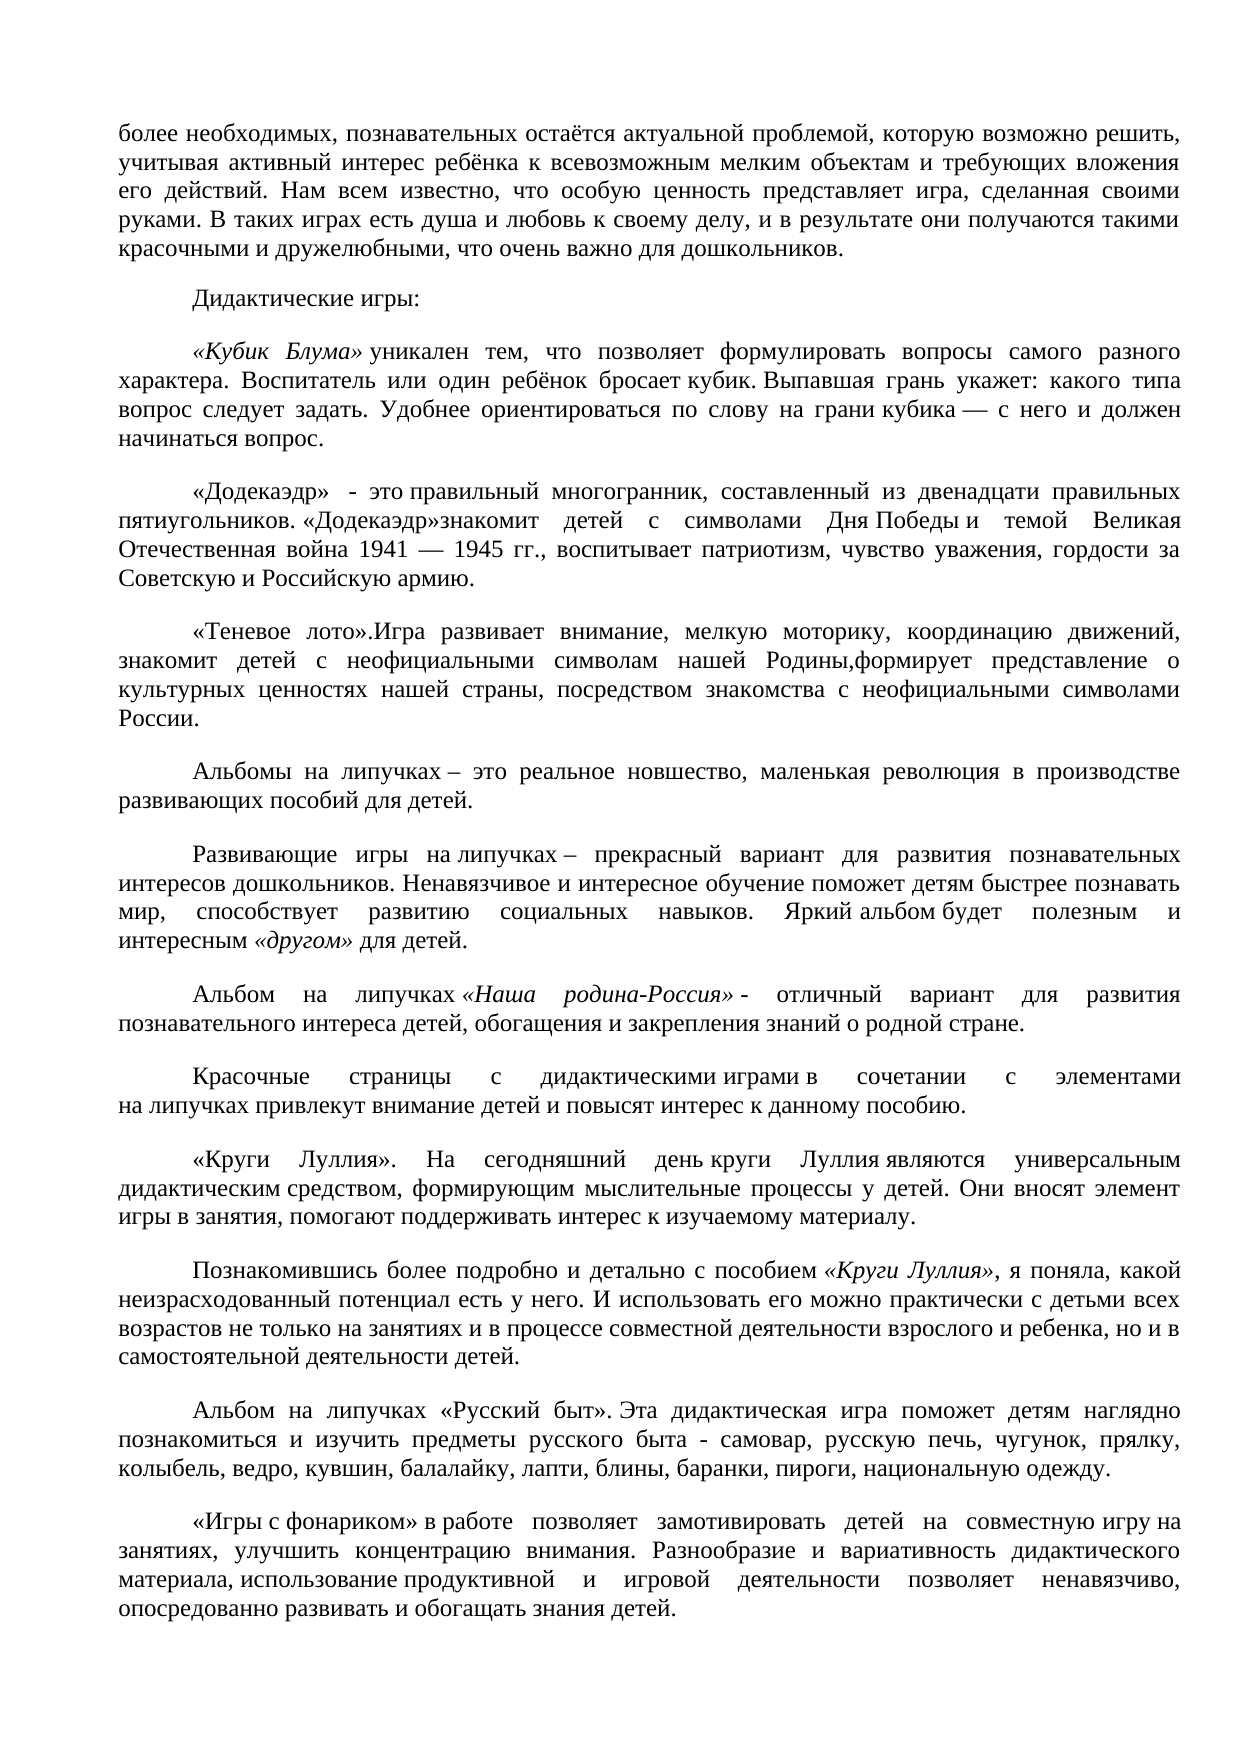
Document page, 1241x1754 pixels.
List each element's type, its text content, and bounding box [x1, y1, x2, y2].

text Развивающие игры на липучках – прекрасный вариант для развития познавательных интересов дошкольников. Ненавязчивое и интересное обучение поможет детям быстрее познавать мир, способствует развитию социальных навыков. Яркий альбом будет полезным и интересным «другом» для детей. [118, 839, 1181, 954]
text «Игры с фонариком» в работе позволяет замотивировать детей на совместную игру на занятиях, улучшить концентрацию внимания. Разнообразие и вариативность дидактического материала, использование продуктивной и игровой деятельности позволяет ненавязчиво, опосредованно развивать и обогащать знания детей. [118, 1506, 1181, 1621]
text «Теневое лото».Игра развивает внимание, мелкую моторику, координацию движений, знакомит детей с неофициальными символам нашей Родины,формирует представление о культурных ценностях нашей страны, посредством знакомства с неофициальными символами России. [118, 616, 1181, 731]
text Альбом на липучках «Наша родина-Россия» - отличный вариант для развития познавательного интереса детей, обогащения и закрепления знаний о родной стране. [118, 979, 1181, 1036]
text «Кубик Блума» уникален тем, что позволяет формулировать вопросы самого разного характера. Воспитатель или один ребёнок бросает кубик. Выпавшая грань укажет: какого типа вопрос следует задать. Удобнее ориентироваться по слову на грани кубика — с него и должен начинаться вопрос. [118, 336, 1181, 451]
text Познакомившись более подробно и детально с пособием «Круги Луллия», я поняла, какой неизрасходованный потенциал есть у него. И использовать его можно практически с детьми всех возрастов не только на занятиях и в процессе совместной деятельности взрослого и ребенка, но и в самостоятельной деятельности детей. [118, 1255, 1181, 1370]
text Альбом на липучках «Русский быт». Эта дидактическая игра поможет детям наглядно познакомиться и изучить предметы русского быта - самовар, русскую печь, чугунок, прялку, колыбель, ведро, кувшин, балалайку, лапти, блины, баранки, пироги, национальную одежду. [118, 1395, 1181, 1481]
text «Додекаэдр» - это правильный многогранник, составленный из двенадцати правильных пятиугольников. «Додекаэдр»знакомит детей с символами Дня Победы и темой Великая Отечественная война 1941 — 1945 гг., воспитывает патриотизм, чувство уважения, гордости за Советскую и Российскую армию. [118, 476, 1181, 591]
text «Круги Луллия». На сегодняшний день круги Луллия являются универсальным дидактическим средством, формирующим мыслительные процессы у детей. Они вносят элемент игры в занятия, помогают поддерживать интерес к изучаемому материалу. [118, 1144, 1181, 1230]
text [118, 118, 1181, 262]
text Красочные страницы с дидактическими играми в сочетании с элементами на липучках привлекут внимание детей и повысят интерес к данному пособию. [118, 1061, 1181, 1119]
text Альбомы на липучках – это реальное новшество, маленькая революция в производстве развивающих пособий для детей. [118, 756, 1181, 814]
text Дидактические игры: [118, 283, 1181, 311]
